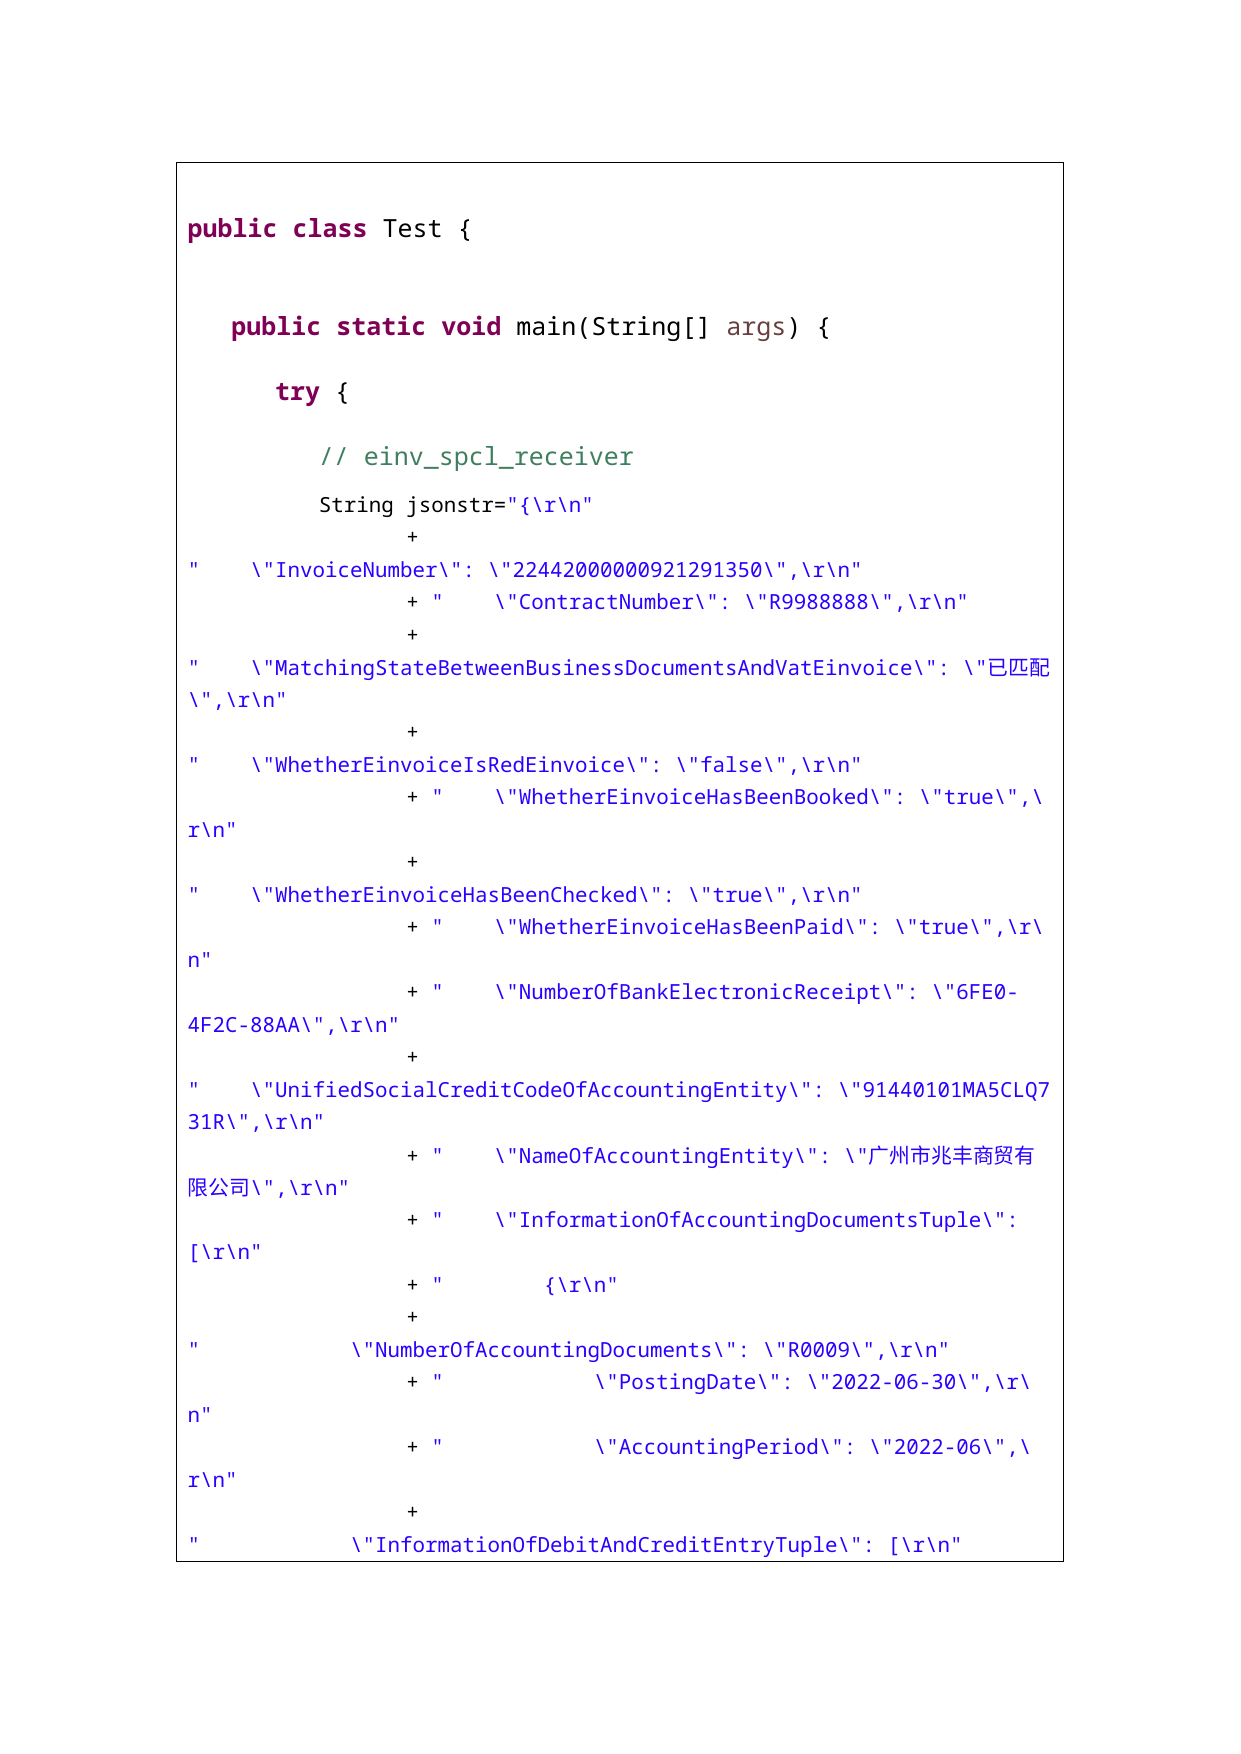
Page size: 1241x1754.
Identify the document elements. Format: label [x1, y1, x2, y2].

table_header [177, 163, 1063, 1561]
